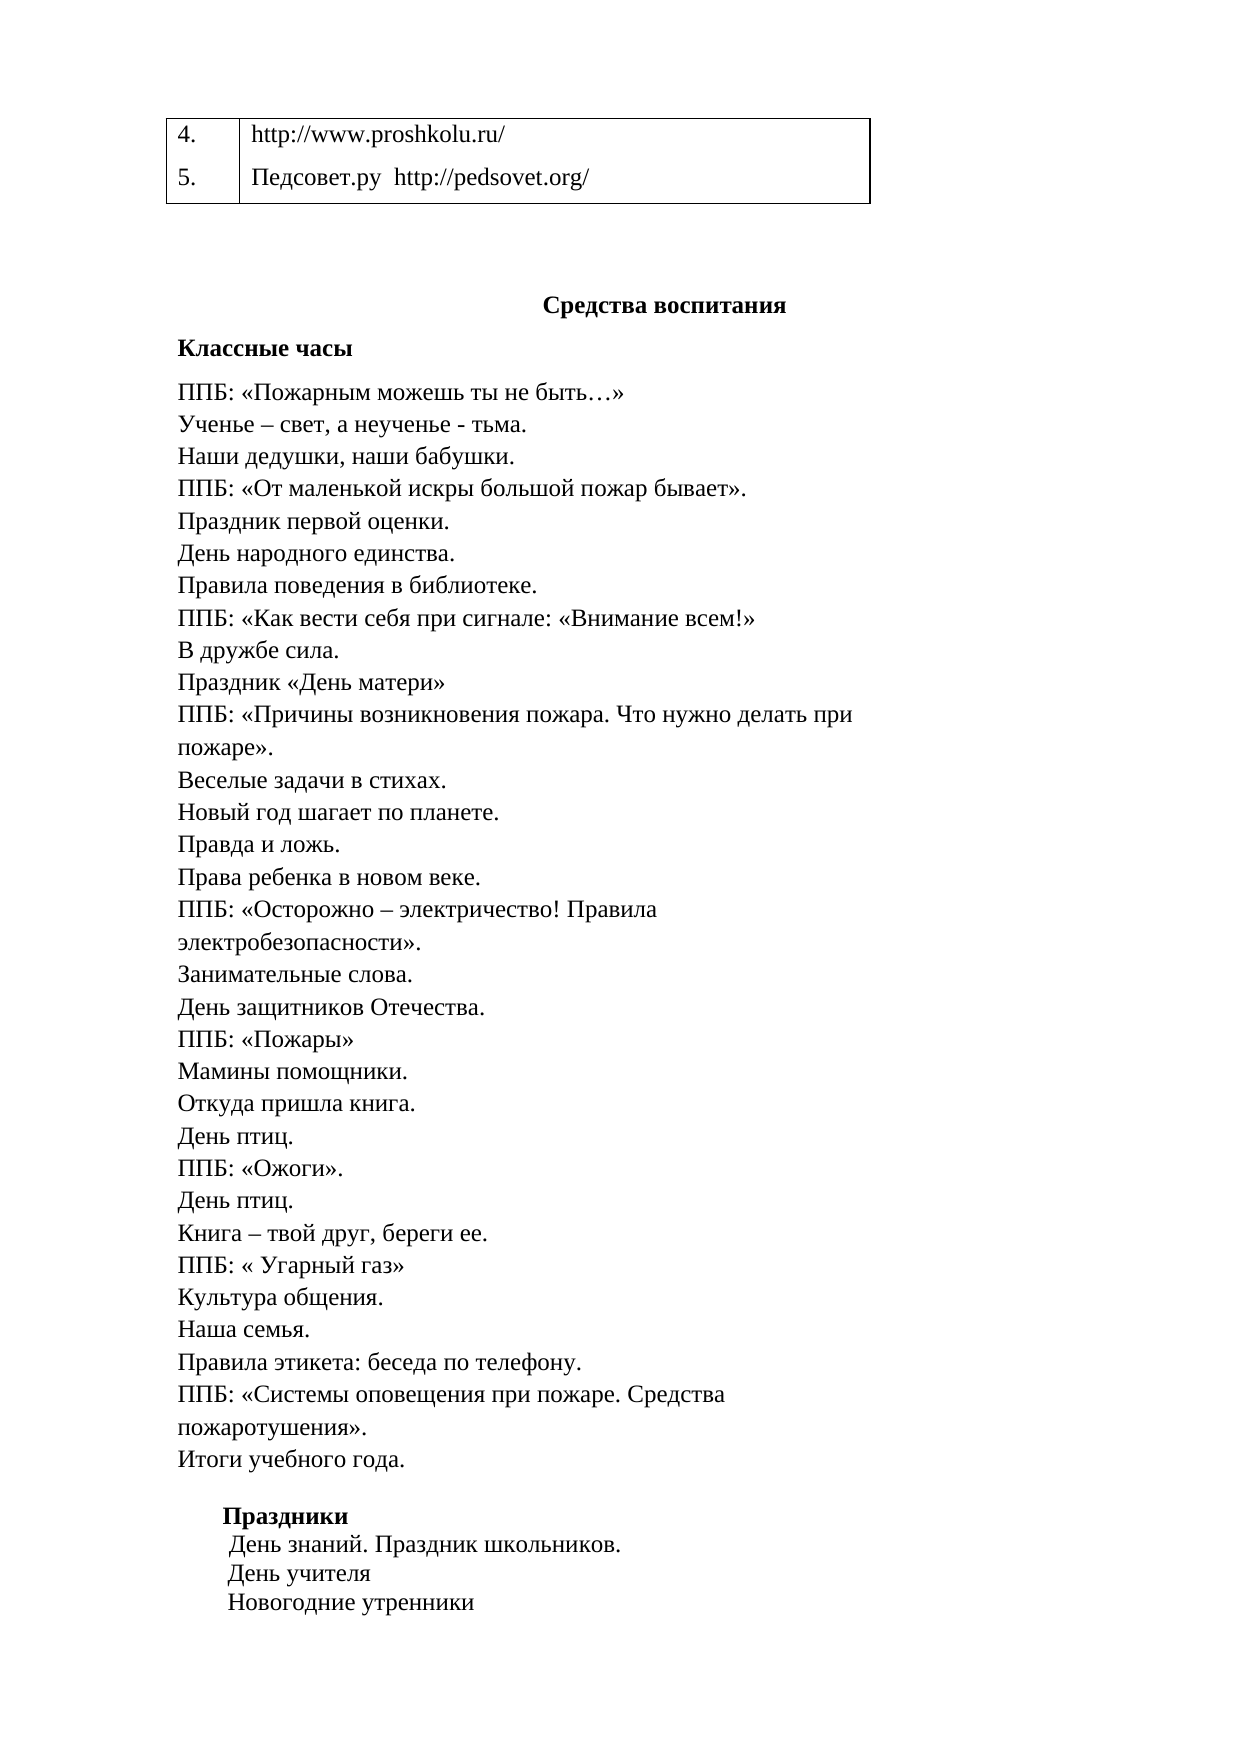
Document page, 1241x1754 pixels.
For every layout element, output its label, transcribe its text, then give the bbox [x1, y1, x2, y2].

table_cell В дружбе сила. [166, 635, 903, 667]
table_cell ППБ: « Угарный газ» [166, 1250, 903, 1282]
text Средства воспитания [177, 290, 1152, 319]
table_cell Наша семья. [166, 1315, 903, 1347]
table_cell День птиц. [166, 1185, 903, 1218]
table_header ППБ: «Пожарным можешь ты не быть…» [166, 377, 903, 409]
table_cell ППБ: «Ожоги». [166, 1153, 903, 1185]
table_cell Веселые задачи в стихах. [166, 765, 903, 797]
table_cell Наши дедушки, наши бабушки. [166, 441, 903, 473]
table_cell 1. 2. 3. 4. 5. [167, 119, 239, 203]
text День учителя [177, 1558, 1152, 1587]
table_cell Занимательные слова. [166, 959, 903, 992]
table_cell Книга – твой друг, береги ее. [166, 1218, 903, 1250]
table_cell ППБ: «Пожары» [166, 1024, 903, 1056]
table_cell Культура общения. [166, 1282, 903, 1314]
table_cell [240, 119, 869, 203]
text Классные часы [177, 333, 1152, 362]
text Праздники [222, 1501, 1152, 1529]
table_cell Мамины помощники. [166, 1056, 903, 1088]
table_cell Новый год шагает по планете. [166, 797, 903, 829]
table_cell Правила поведения в библиотеке. [166, 570, 903, 603]
table_cell Откуда пришла книга. [166, 1089, 903, 1121]
table_cell День птиц. [166, 1121, 903, 1153]
table_cell ППБ: «Причины возникновения пожара. Что нужно делать при пожаре». [166, 700, 903, 765]
table_cell Праздник первой оценки. [166, 506, 903, 538]
table_cell ППБ: «Системы оповещения при пожаре. Средства пожаротушения». [166, 1379, 903, 1444]
table_cell Праздник «День матери» [166, 667, 903, 699]
table_cell Итоги учебного года. [166, 1444, 903, 1477]
table_cell Правила этикета: беседа по телефону. [166, 1347, 903, 1379]
table_cell День народного единства. [166, 538, 903, 570]
table_cell Правда и ложь. [166, 829, 903, 862]
table_cell ППБ: «От маленькой искры большой пожар бывает». [166, 474, 903, 506]
table_cell ППБ: «Осторожно – электричество! Правила электробезопасности». [166, 894, 903, 959]
table_cell День защитников Отечества. [166, 992, 903, 1024]
table_cell ППБ: «Как вести себя при сигнале: «Внимание всем!» [166, 603, 903, 635]
table_cell Права ребенка в новом веке. [166, 862, 903, 894]
text Новогодние утренники [177, 1587, 1152, 1616]
text День знаний. Праздник школьников. [222, 1529, 1152, 1558]
table_cell Ученье – свет, а неученье - тьма. [166, 409, 903, 441]
